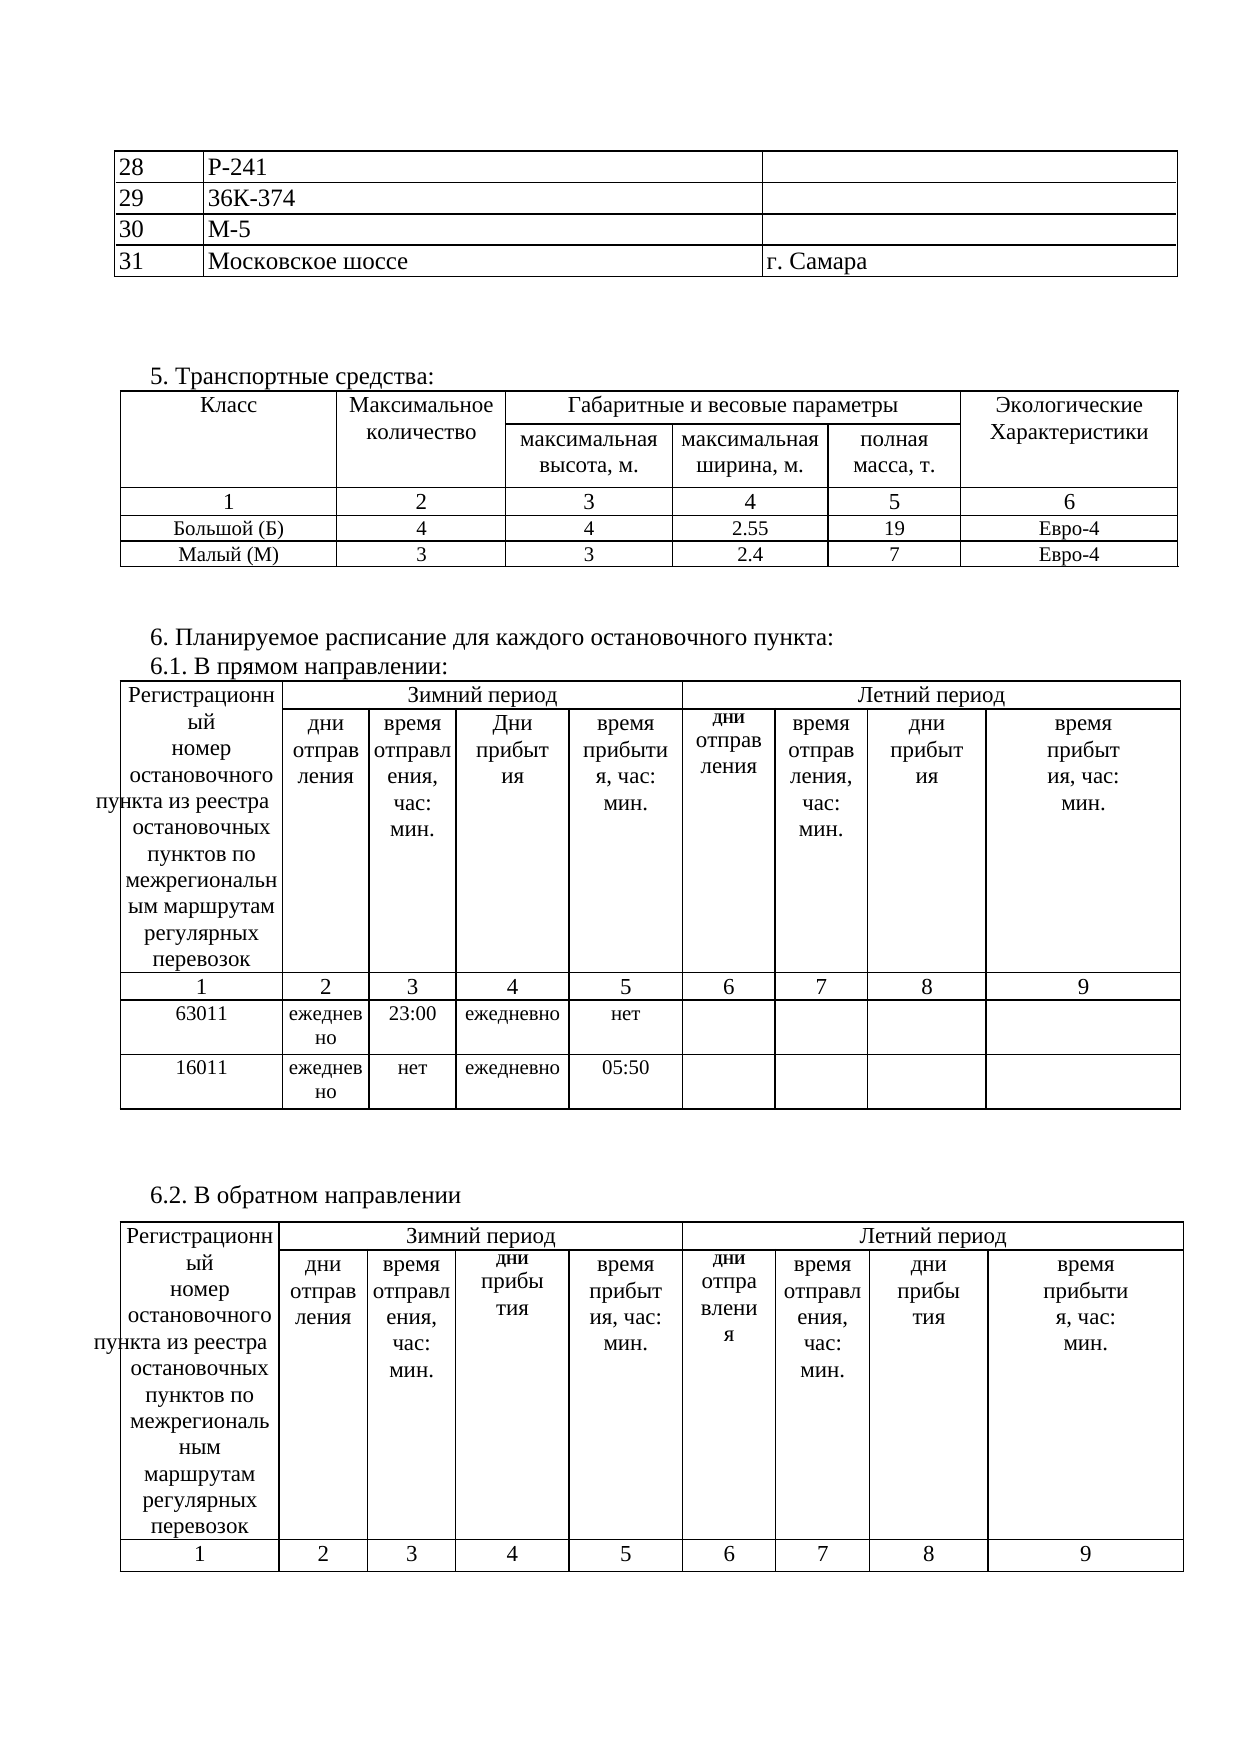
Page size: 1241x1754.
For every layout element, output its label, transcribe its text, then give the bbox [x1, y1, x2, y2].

table_cell дни отправ ления [283, 710, 368, 971]
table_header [121, 1223, 278, 1539]
table_cell Большой (Б) [121, 516, 336, 540]
table_cell 4 [673, 488, 827, 514]
table_cell нет [370, 1055, 455, 1108]
table_cell 7 [829, 542, 960, 566]
table_cell [987, 1055, 1180, 1108]
table_cell 4 [456, 1540, 568, 1571]
table_cell максимальная ширина, м. [673, 425, 827, 487]
table_cell 05:50 [570, 1055, 682, 1108]
table_cell М-5 [204, 215, 762, 244]
table_cell 28 [115, 152, 203, 181]
table_cell Дни прибыт ия [457, 710, 568, 971]
table_cell время отправл ения, час: мин. [368, 1251, 455, 1539]
table_cell ежедневно [457, 1055, 568, 1108]
table_cell 5 [570, 973, 682, 999]
table_header Летний период [683, 1223, 1183, 1249]
table_cell ежедневно [283, 1001, 368, 1054]
table_cell 2 [337, 488, 505, 514]
table_cell дни прибы тия [870, 1251, 987, 1539]
text 6.1. В прямом направлении: [150, 651, 1090, 680]
table_cell ежедневно [283, 1055, 368, 1108]
table_cell 63011 [121, 1001, 282, 1054]
table_cell время прибыт ия, час: мин. [570, 1251, 682, 1539]
table_cell Московское шоссе [204, 246, 762, 276]
table_cell 6 [961, 488, 1177, 514]
table_cell 2.4 [673, 542, 827, 566]
table_cell 8 [870, 1540, 987, 1571]
table_cell 3 [368, 1540, 455, 1571]
table_cell 23:00 [370, 1001, 455, 1054]
table_cell [763, 213, 1177, 244]
table_cell 1 [121, 973, 282, 999]
table_cell [987, 1001, 1180, 1054]
table_cell Р-241 [204, 152, 762, 181]
table_cell дни отправ ления [280, 1251, 367, 1539]
table_cell нет [570, 1001, 682, 1054]
table_cell 8 [868, 973, 985, 999]
table_cell Евро-4 [961, 516, 1177, 540]
table_header Летний период [683, 682, 1180, 708]
table_cell 1 [121, 1540, 278, 1571]
table_cell 30 [115, 214, 203, 244]
table_cell 3 [370, 973, 455, 999]
table_cell [763, 152, 1177, 181]
table_cell полная масса, т. [829, 425, 960, 487]
table_cell 4 [506, 516, 672, 540]
table_cell ежедневно [457, 1001, 568, 1054]
table_cell [683, 1001, 774, 1054]
table_cell 1 [121, 488, 336, 514]
table_header Максимальное количество [337, 392, 505, 487]
table_cell 31 [115, 245, 203, 276]
table_cell [868, 1001, 985, 1054]
table_cell 2.55 [673, 516, 827, 540]
text 6. Планируемое расписание для каждого остановочного пункта: [150, 622, 1090, 651]
table_cell 36К-374 [204, 183, 762, 213]
table_header Зимний период [280, 1223, 682, 1249]
table_cell максимальная высота, м. [506, 425, 672, 487]
table_cell ДНИ прибы тия [456, 1251, 568, 1539]
table_cell 4 [337, 516, 505, 540]
table_cell 6 [683, 973, 774, 999]
text 6.2. В обратном направлении [150, 1180, 1090, 1208]
table_cell Малый (М) [121, 542, 336, 566]
table_cell 3 [337, 542, 505, 566]
table_cell [683, 1055, 774, 1108]
table_cell 29 [115, 183, 203, 213]
table_cell 5 [570, 1540, 682, 1571]
table_cell [776, 1055, 867, 1108]
table_cell время отправл ения, час: мин. [370, 710, 455, 971]
table_cell 3 [506, 488, 672, 514]
table_cell 7 [776, 973, 867, 999]
table_cell 19 [829, 516, 960, 540]
table_cell 16011 [121, 1055, 282, 1108]
table_cell время отправл ения, час: мин. [776, 1251, 869, 1539]
table_cell [763, 181, 1177, 213]
table_cell 2 [280, 1540, 367, 1571]
table_cell дни прибыт ия [868, 710, 985, 971]
table_cell ДНИ отправ ления [683, 710, 774, 971]
table_cell ДНИ отпра влени я [683, 1251, 775, 1539]
table_cell 7 [776, 1540, 869, 1571]
table_cell 4 [457, 973, 568, 999]
table_cell время отправ ления, час: мин. [776, 710, 867, 971]
table_cell время прибыти я, час: мин. [570, 710, 682, 971]
table_header Экологические Характеристики [961, 392, 1177, 487]
table_cell Евро-4 [961, 542, 1177, 566]
table_cell 9 [987, 973, 1180, 999]
table_cell 6 [683, 1540, 775, 1571]
text 5. Транспортные средства: [150, 361, 1090, 390]
table_cell [868, 1055, 985, 1108]
table_cell [776, 1001, 867, 1054]
table_header Габаритные и весовые параметры [506, 392, 960, 423]
table_cell г. Самара [763, 244, 1177, 276]
table_cell 2 [283, 973, 368, 999]
table_header Зимний период [283, 682, 682, 708]
table_cell время прибыт ия, час: мин. [987, 710, 1180, 971]
table_cell 3 [506, 542, 672, 566]
table_header Класс [121, 392, 336, 487]
table_header Регистрационный номер остановочного пункта из реестра остановочных пунктов по межрегиональным маршрутам регулярных перевозок [121, 682, 282, 971]
table_cell время прибыти я, час: мин. [989, 1251, 1183, 1539]
table_cell 9 [989, 1540, 1183, 1571]
table_cell 5 [829, 488, 960, 514]
